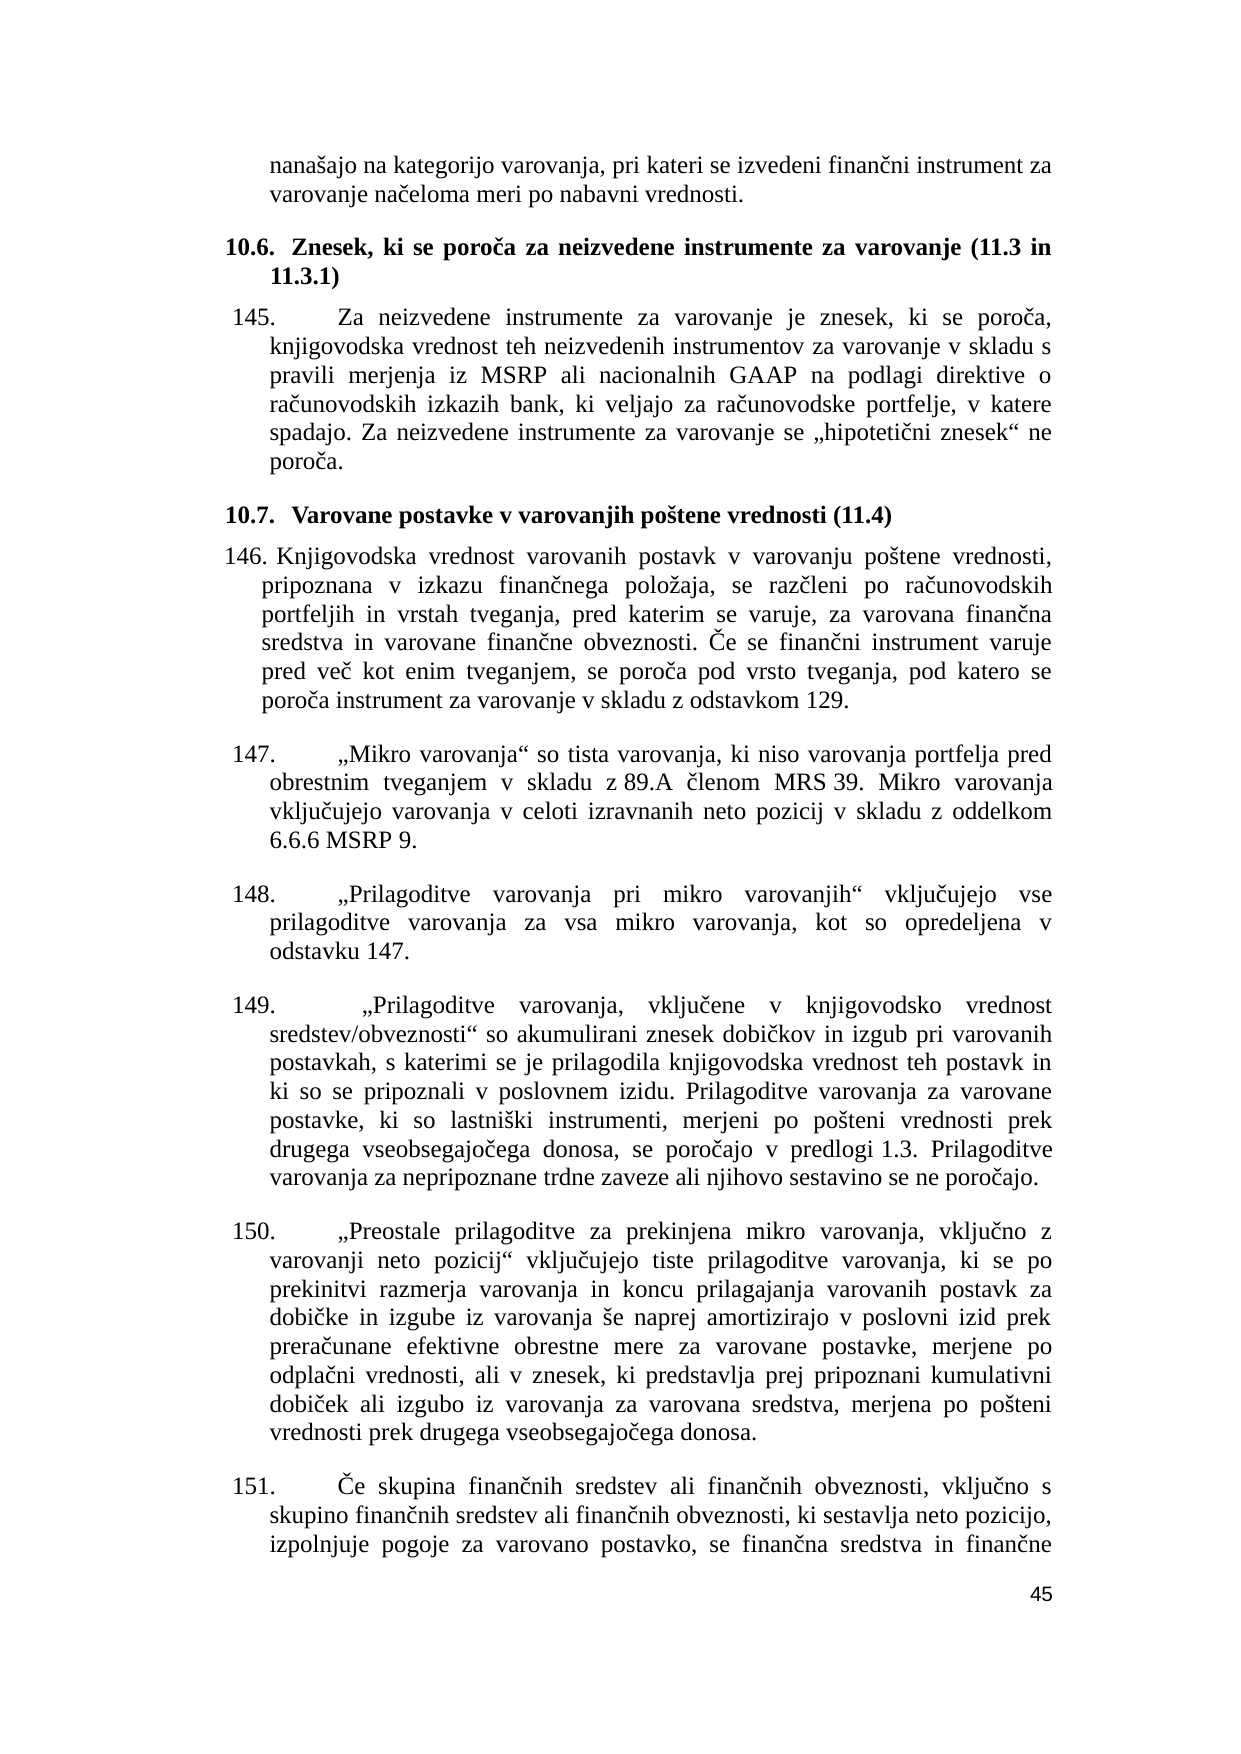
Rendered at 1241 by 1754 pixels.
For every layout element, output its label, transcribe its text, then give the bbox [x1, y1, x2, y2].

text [232, 150, 1053, 207]
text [232, 1471, 1053, 1557]
subtitle Varovane postavke v varovanjih poštene vrednosti (11.4) [225, 500, 1053, 529]
subtitle Znesek, ki se poroča za neizvedene instrumente za varovanje (11.3 in 11.3.1) [225, 232, 1053, 290]
text „Mikro varovanja“ so tista varovanja, ki niso varovanja portfelja pred obrestnim tveganjem v skladu z 89.A členom MRS 39. Mikro varovanja vključujejo varovanja v celoti izravnanih neto pozicij v skladu z oddelkom 6.6.6 MSRP 9. [232, 739, 1053, 854]
text Za neizvedene instrumente za varovanje je znesek, ki se poroča, knjigovodska vrednost teh neizvedenih instrumentov za varovanje v skladu s pravili merjenja iz MSRP ali nacionalnih GAAP na podlagi direktive o računovodskih izkazih bank, ki veljajo za računovodske portfelje, v katere spadajo. Za neizvedene instrumente za varovanje se „hipotetični znesek“ ne poroča. [232, 302, 1053, 475]
text „Prilagoditve varovanja, vključene v knjigovodsko vrednost sredstev/obveznosti“ so akumulirani znesek dobičkov in izgub pri varovanih postavkah, s katerimi se je prilagodila knjigovodska vrednost teh postavk in ki so se pripoznali v poslovnem izidu. Prilagoditve varovanja za varovane postavke, ki so lastniški instrumenti, merjeni po pošteni vrednosti prek drugega vseobsegajočega donosa, se poročajo v predlogi 1.3. Prilagoditve varovanja za nepripoznane trdne zaveze ali njihovo sestavino se ne poročajo. [232, 990, 1053, 1191]
text Knjigovodska vrednost varovanih postavk v varovanju poštene vrednosti, pripoznana v izkazu finančnega položaja, se razčleni po računovodskih portfeljih in vrstah tveganja, pred katerim se varuje, za varovana finančna sredstva in varovane finančne obveznosti. Če se finančni instrument varuje pred več kot enim tveganjem, se poroča pod vrsto tveganja, pod katero se poroča instrument za varovanje v skladu z odstavkom 129. [224, 541, 1053, 714]
text „Preostale prilagoditve za prekinjena mikro varovanja, vključno z varovanji neto pozicij“ vključujejo tiste prilagoditve varovanja, ki se po prekinitvi razmerja varovanja in koncu prilagajanja varovanih postavk za dobičke in izgube iz varovanja še naprej amortizirajo v poslovni izid prek preračunane efektivne obrestne mere za varovane postavke, merjene po odplačni vrednosti, ali v znesek, ki predstavlja prej pripoznani kumulativni dobiček ali izgubo iz varovanja za varovana sredstva, merjena po pošteni vrednosti prek drugega vseobsegajočega donosa. [232, 1216, 1053, 1446]
text „Prilagoditve varovanja pri mikro varovanjih“ vključujejo vse prilagoditve varovanja za vsa mikro varovanja, kot so opredeljena v odstavku 147. [232, 879, 1053, 965]
